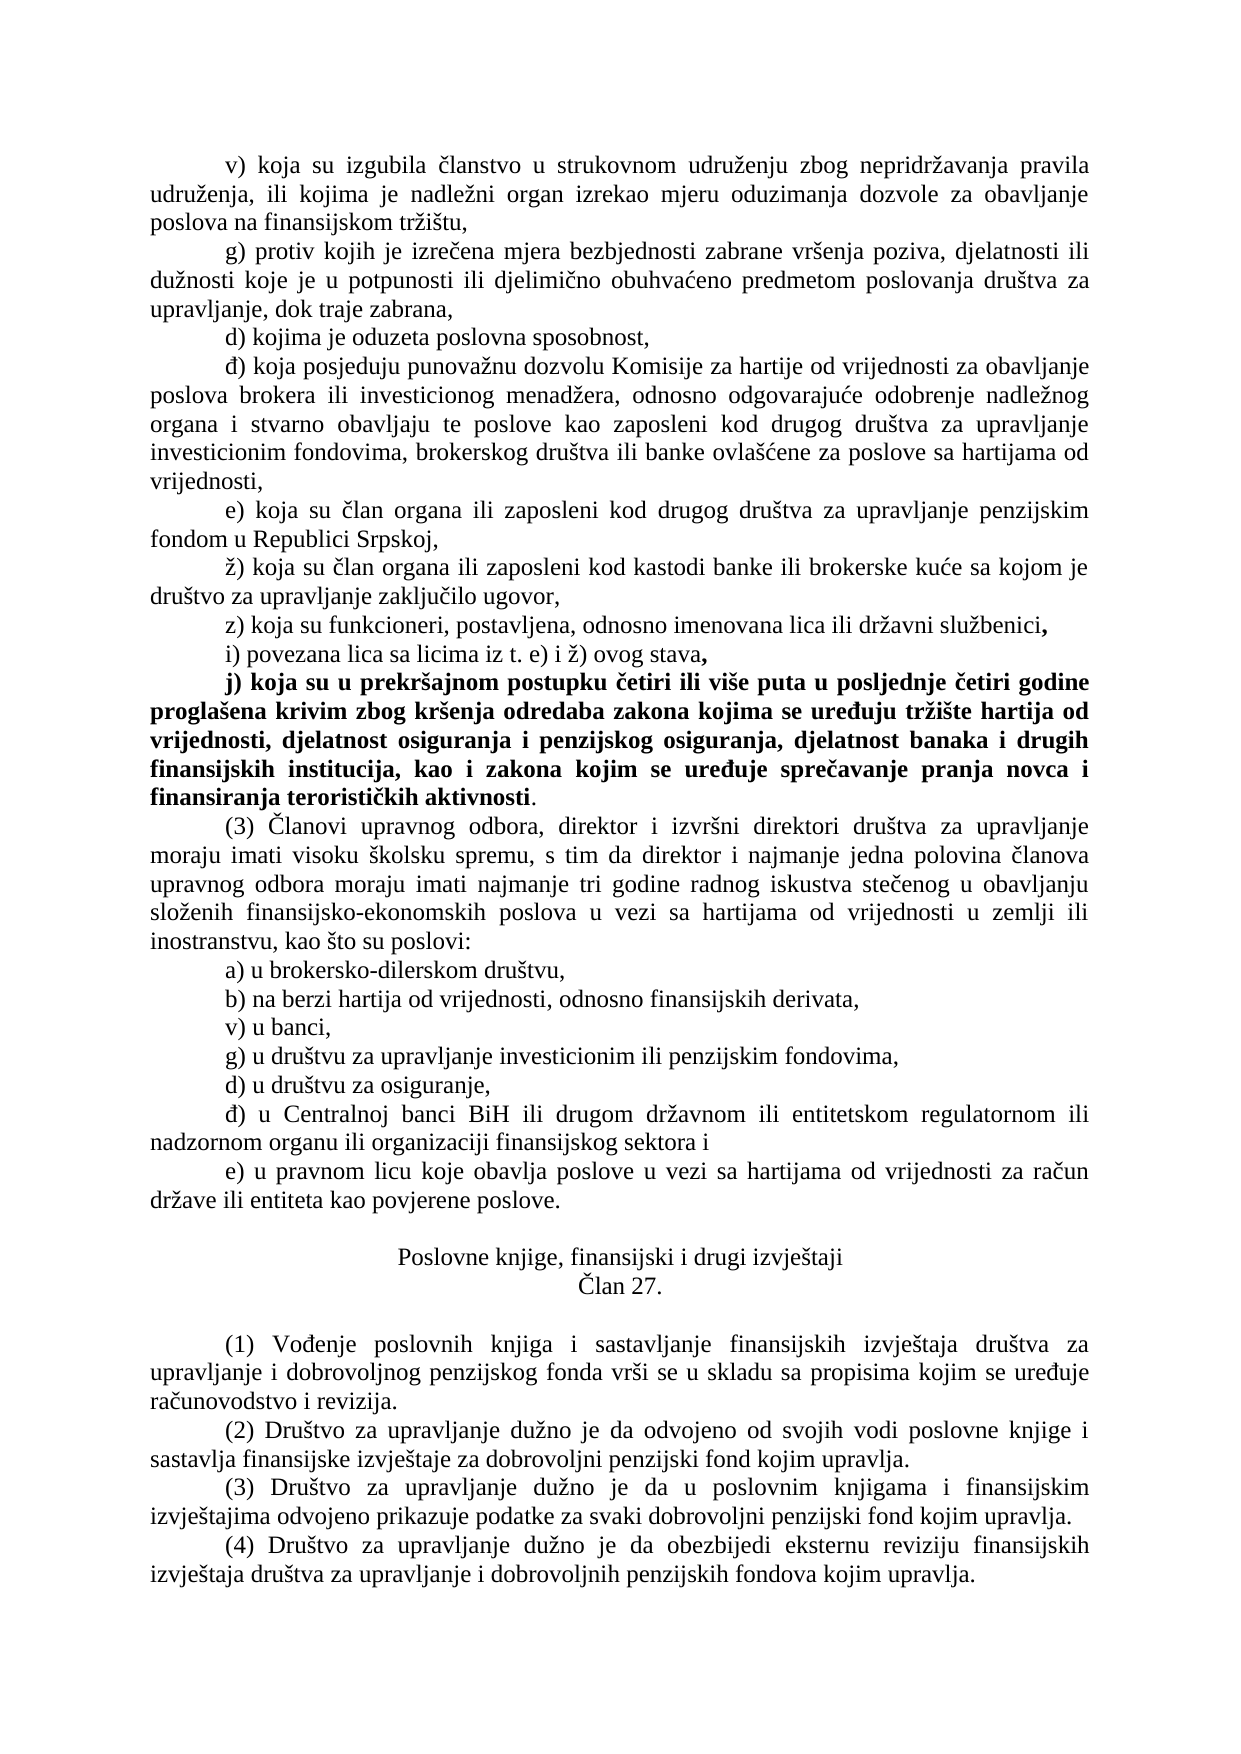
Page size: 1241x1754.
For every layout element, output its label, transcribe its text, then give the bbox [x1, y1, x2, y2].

text v) koja su izgubila članstvo u strukovnom udruženju zbog nepridržavanja pravila udruženja, ili kojima je nadležni organ izrekao mjeru oduzimanja dozvole za obavljanje poslova na finansijskom tržištu, [150, 150, 1090, 236]
text a) u brokersko-dilerskom društvu, [150, 955, 1090, 984]
text Poslovne knjige, finansijski i drugi izvještaji [150, 1242, 1090, 1271]
text đ) koja posjeduju punovažnu dozvolu Komisije za hartije od vrijednosti za obavljanje poslova brokera ili investicionog menadžera, odnosno odgovarajuće odobrenje nadležnog organa i stvarno obavljaju te poslove kao zaposleni kod drugog društva za upravljanje investicionim fondovima, brokerskog društva ili banke ovlašćene za poslove sa hartijama od vrijednosti, [150, 351, 1090, 495]
text đ) u Centralnoj banci BiH ili drugom državnom ili entitetskom regulatornom ili nadzornom organu ili organizaciji finansijskog sektora i [150, 1099, 1090, 1156]
text (4) Društvo za upravljanje dužno je da obezbijedi eksternu reviziju finansijskih izvještaja društva za upravljanje i dobrovoljnih penzijskih fondova kojim upravlja. [150, 1530, 1090, 1587]
text d) u društvu za osiguranje, [150, 1070, 1090, 1099]
text v) u banci, [150, 1012, 1090, 1041]
text z) koja su funkcioneri, postavljena, odnosno imenovana lica ili državni službenici, [150, 610, 1090, 639]
text (1) Vođenje poslovnih knjiga i sastavljanje finansijskih izvještaja društva za upravljanje i dobrovoljnog penzijskog fonda vrši se u skladu sa propisima kojim se uređuje računovodstvo i revizija. [150, 1329, 1090, 1415]
text e) u pravnom licu koje obavlja poslove u vezi sa hartijama od vrijednosti za račun države ili entiteta kao povjerene poslove. [150, 1156, 1090, 1214]
text Član 27. [150, 1271, 1090, 1300]
text e) koja su član organa ili zaposleni kod drugog društva za upravljanje penzijskim fondom u Republici Srpskoj, [150, 495, 1090, 552]
text g) u društvu za upravljanje investicionim ili penzijskim fondovima, [150, 1041, 1090, 1070]
text (3) Članovi upravnog odbora, direktor i izvršni direktori društva za upravljanje moraju imati visoku školsku spremu, s tim da direktor i najmanje jedna polovina članova upravnog odbora moraju imati najmanje tri godine radnog iskustva stečenog u obavljanju složenih finansijsko-ekonomskih poslova u vezi sa hartijama od vrijednosti u zemlji ili inostranstvu, kao što su poslovi: [150, 811, 1090, 955]
text (2) Društvo za upravljanje dužno je da odvojeno od svojih vodi poslovne knjige i sastavlja finansijske izvještaje za dobrovoljni penzijski fond kojim upravlja. [150, 1415, 1090, 1472]
text ž) koja su član organa ili zaposleni kod kastodi banke ili brokerske kuće sa kojom je društvo za upravljanje zaključilo ugovor, [150, 552, 1090, 610]
text (3) Društvo za upravljanje dužno je da u poslovnim knjigama i finansijskim izvještajima odvojeno prikazuje podatke za svaki dobrovoljni penzijski fond kojim upravlja. [150, 1472, 1090, 1530]
text j) koja su u prekršajnom postupku četiri ili više puta u posljednje četiri godine proglašena krivim zbog kršenja odredaba zakona kojima se uređuju tržište hartija od vrijednosti, djelatnost osiguranja i penzijskog osiguranja, djelatnost banaka i drugih finansijskih institucija, kao i zakona kojim se uređuje sprečavanje pranja novca i finansiranja terorističkih aktivnosti. [150, 667, 1090, 811]
text b) na berzi hartija od vrijednosti, odnosno finansijskih derivata, [150, 984, 1090, 1012]
text d) kojima je oduzeta poslovna sposobnost, [150, 322, 1090, 351]
text i) povezana lica sa licima iz t. e) i ž) ovog stava, [150, 639, 1090, 667]
text g) protiv kojih je izrečena mjera bezbjednosti zabrane vršenja poziva, djelatnosti ili dužnosti koje je u potpunosti ili djelimično obuhvaćeno predmetom poslovanja društva za upravljanje, dok traje zabrana, [150, 236, 1090, 322]
